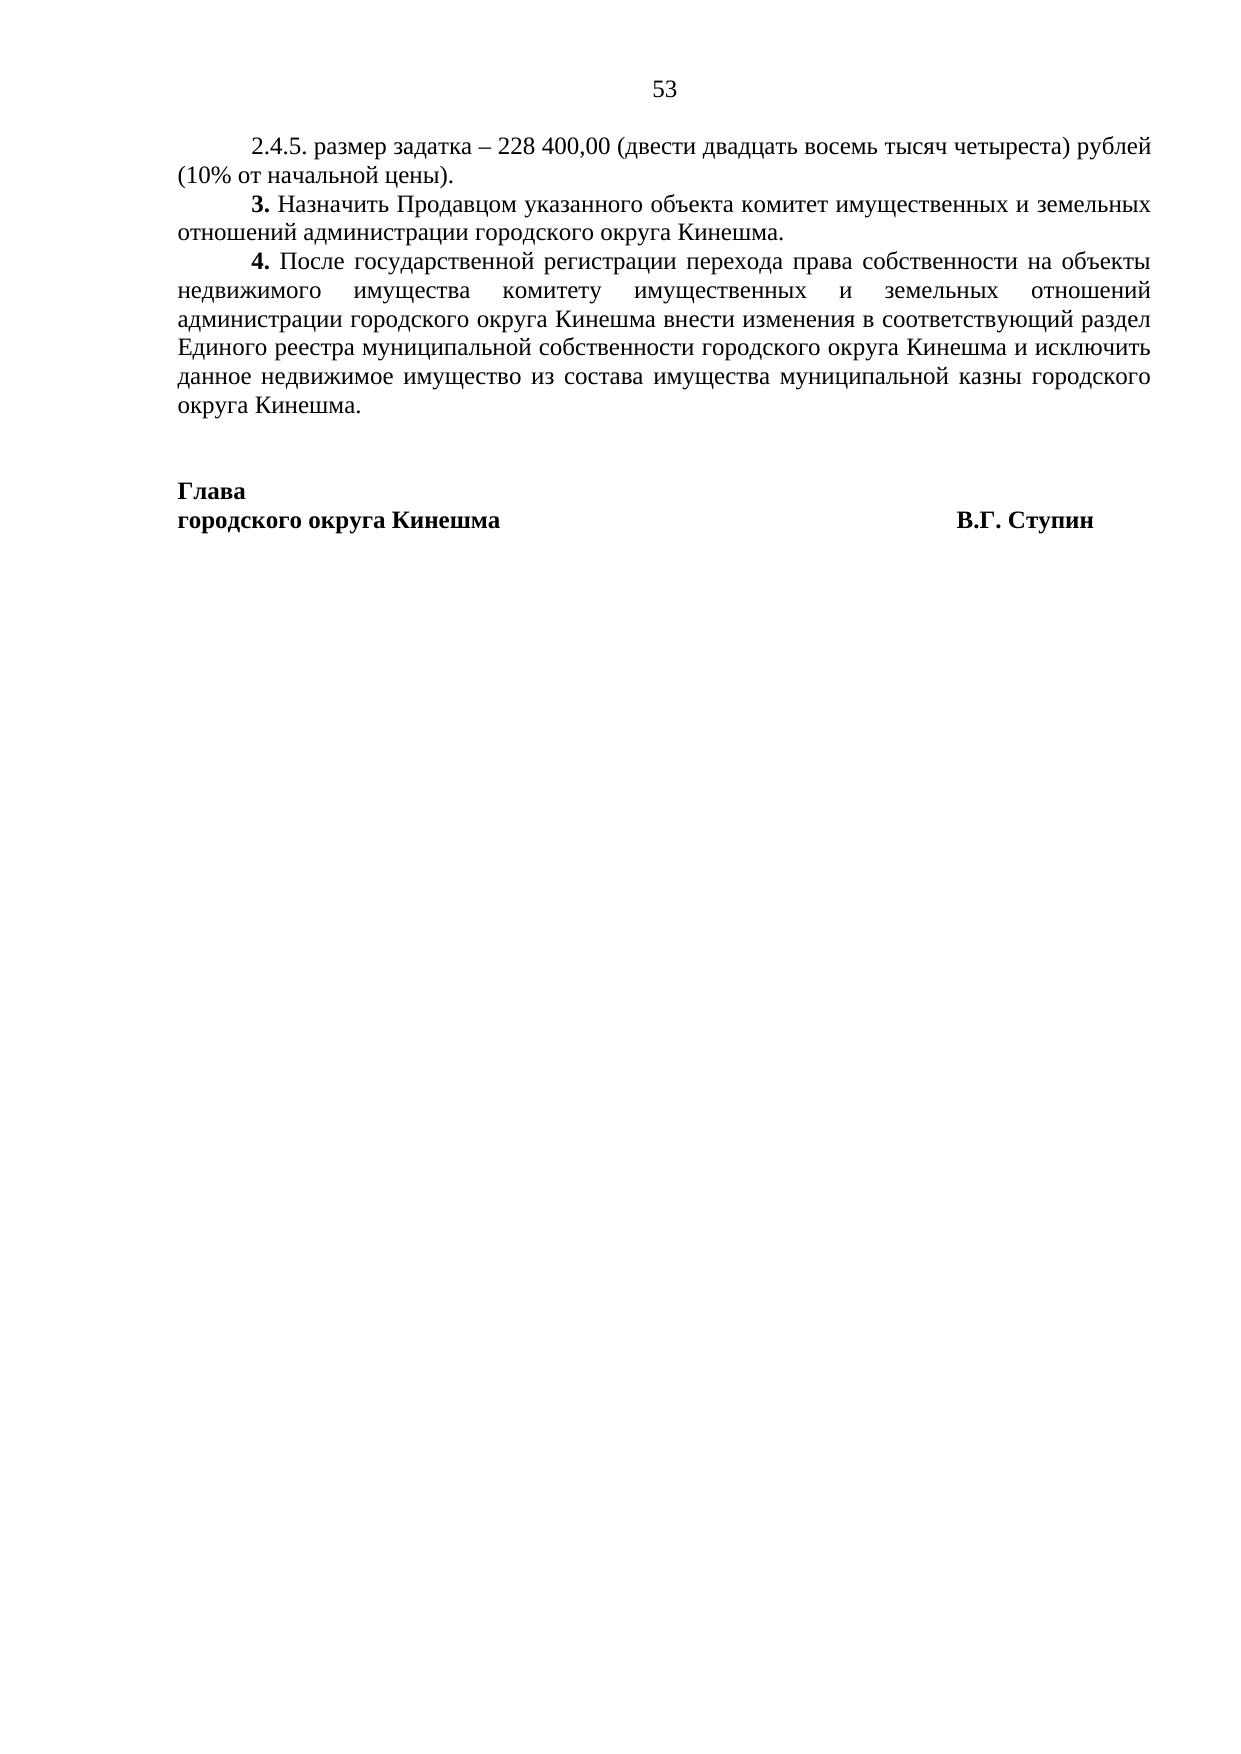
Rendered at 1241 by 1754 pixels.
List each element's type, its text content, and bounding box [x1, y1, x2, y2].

text Глава [177, 476, 1152, 505]
text 3. Назначить Продавцом указанного объекта комитет имущественных и земельных отношений администрации городского округа Кинешма. [177, 189, 1152, 246]
text городского округа Кинешма В.Г. Ступин [177, 505, 1152, 534]
text 4. После государственной регистрации перехода права собственности на объекты недвижимого имущества комитету имущественных и земельных отношений администрации городского округа Кинешма внести изменения в соответствующий раздел Единого реестра муниципальной собственности городского округа Кинешма и исключить данное недвижимое имущество из состава имущества муниципальной казны городского округа Кинешма. [177, 246, 1152, 419]
text 2.4.5. размер задатка – 228 400,00 (двести двадцать восемь тысяч четыреста) рублей (10% от начальной цены). [177, 131, 1152, 189]
